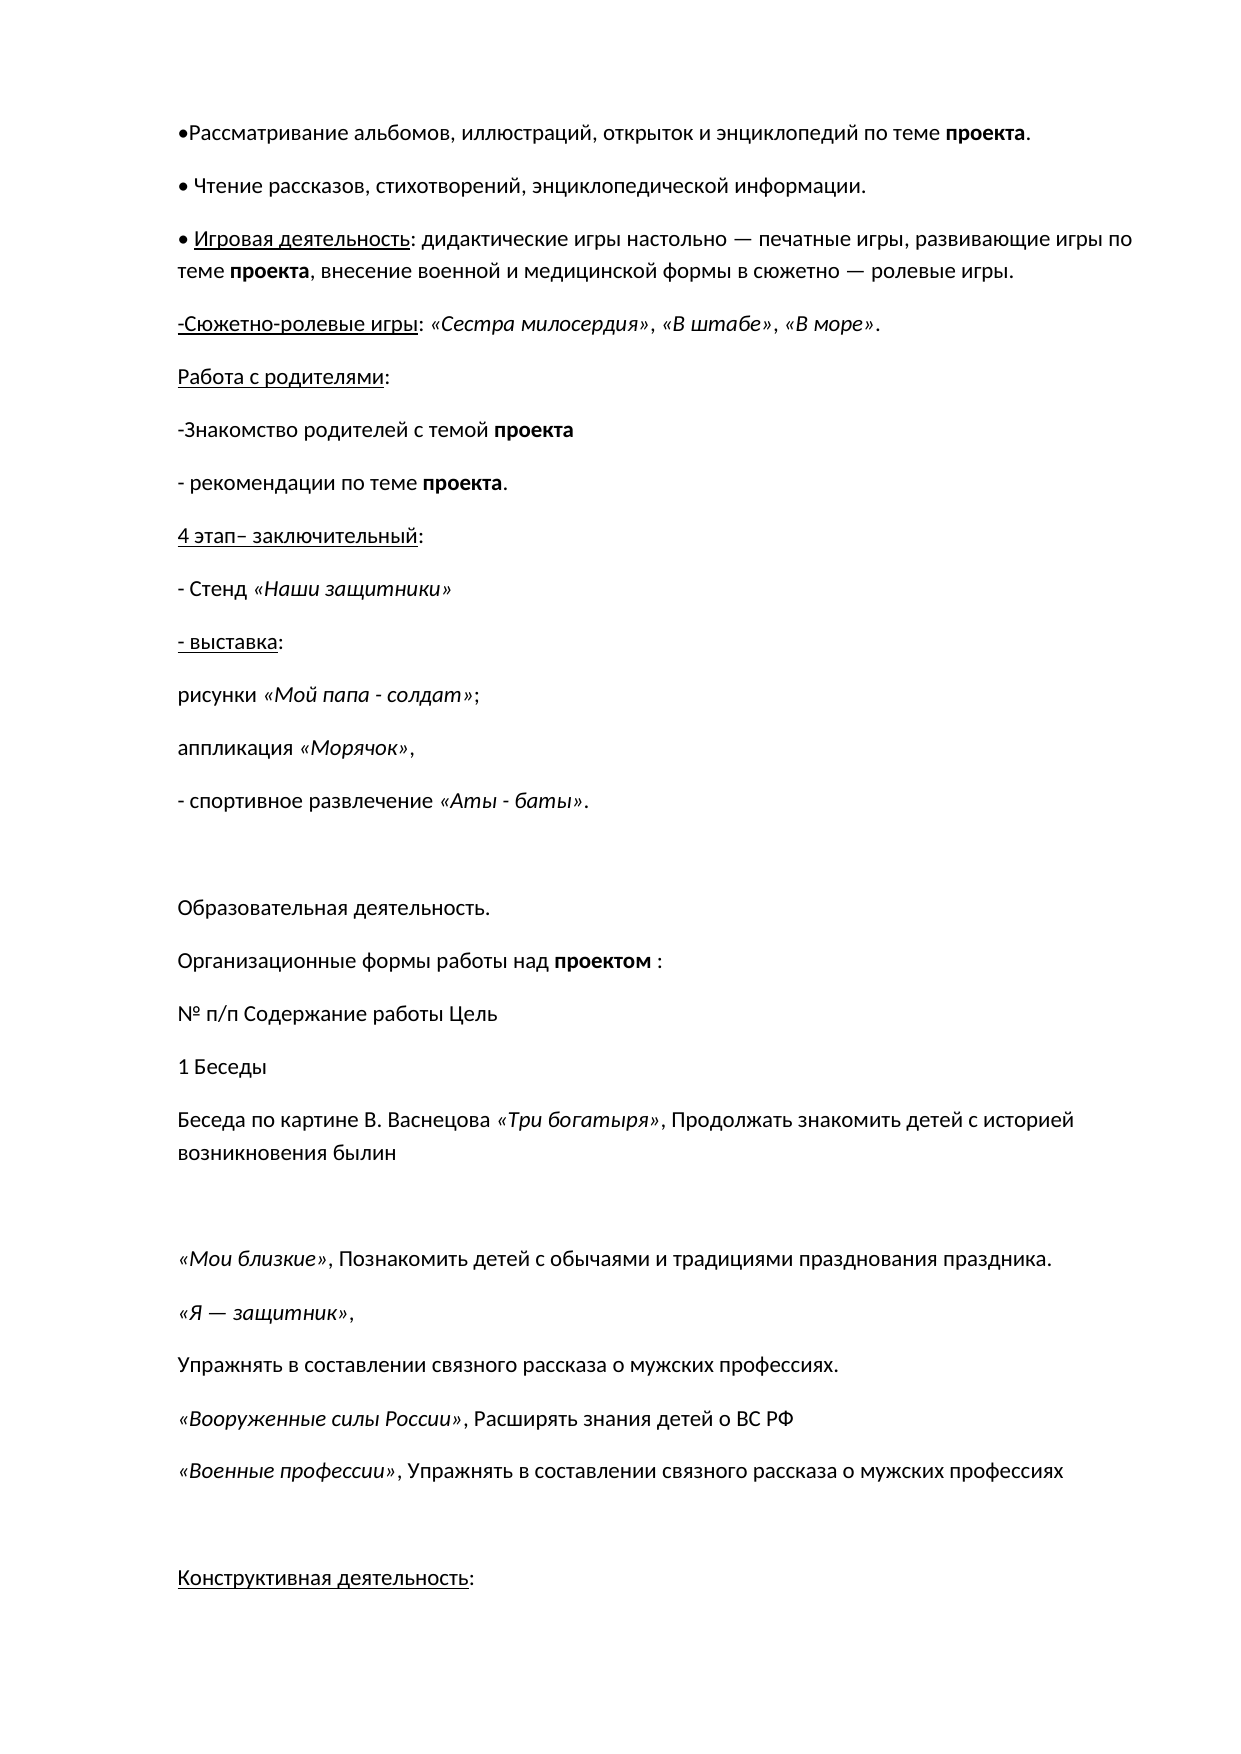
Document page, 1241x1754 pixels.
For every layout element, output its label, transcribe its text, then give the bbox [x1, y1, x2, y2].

text Работа с родителями: [177, 362, 1152, 390]
text •Рассматривание альбомов, иллюстраций, открыток и энциклопедий по теме проекта. [177, 118, 1152, 146]
text «Военные профессии», Упражнять в составлении связного рассказа о мужских профессиях [177, 1457, 1152, 1485]
text • Чтение рассказов, стихотворений, энциклопедической информации. [177, 171, 1152, 199]
text - Стенд «Наши защитники» [177, 574, 1152, 602]
text аппликация «Морячок», [177, 733, 1152, 762]
text Организационные формы работы над проектом : [177, 946, 1152, 974]
text 1 Беседы [177, 1052, 1152, 1081]
text «Вооруженные силы России», Расширять знания детей о ВС РФ [177, 1404, 1152, 1432]
text - выставка: [177, 627, 1152, 656]
text 4 этап– заключительный: [177, 521, 1152, 549]
text -Знакомство родителей с темой проекта [177, 415, 1152, 443]
text - рекомендации по теме проекта. [177, 468, 1152, 496]
text «Я — защитник», [177, 1298, 1152, 1326]
text Образовательная деятельность. [177, 893, 1152, 921]
text -Сюжетно-ролевые игры: «Сестра милосердия», «В штабе», «В море». [177, 309, 1152, 337]
text - спортивное развлечение «Аты - баты». [177, 787, 1152, 814]
text «Мои близкие», Познакомить детей с обычаями и традициями празднования праздника. [177, 1244, 1152, 1273]
text № п/п Содержание работы Цель [177, 999, 1152, 1027]
text Упражнять в составлении связного рассказа о мужских профессиях. [177, 1351, 1152, 1379]
text Конструктивная деятельность: [177, 1563, 1152, 1592]
text • Игровая деятельность: дидактические игры настольно — печатные игры, развивающие игры по теме проекта, внесение военной и медицинской формы в сюжетно — ролевые игры. [177, 224, 1152, 284]
text Беседа по картине В. Васнецова «Три богатыря», Продолжать знакомить детей с историей возникновения былин [177, 1106, 1152, 1166]
text рисунки «Мой папа - солдат»; [177, 681, 1152, 708]
